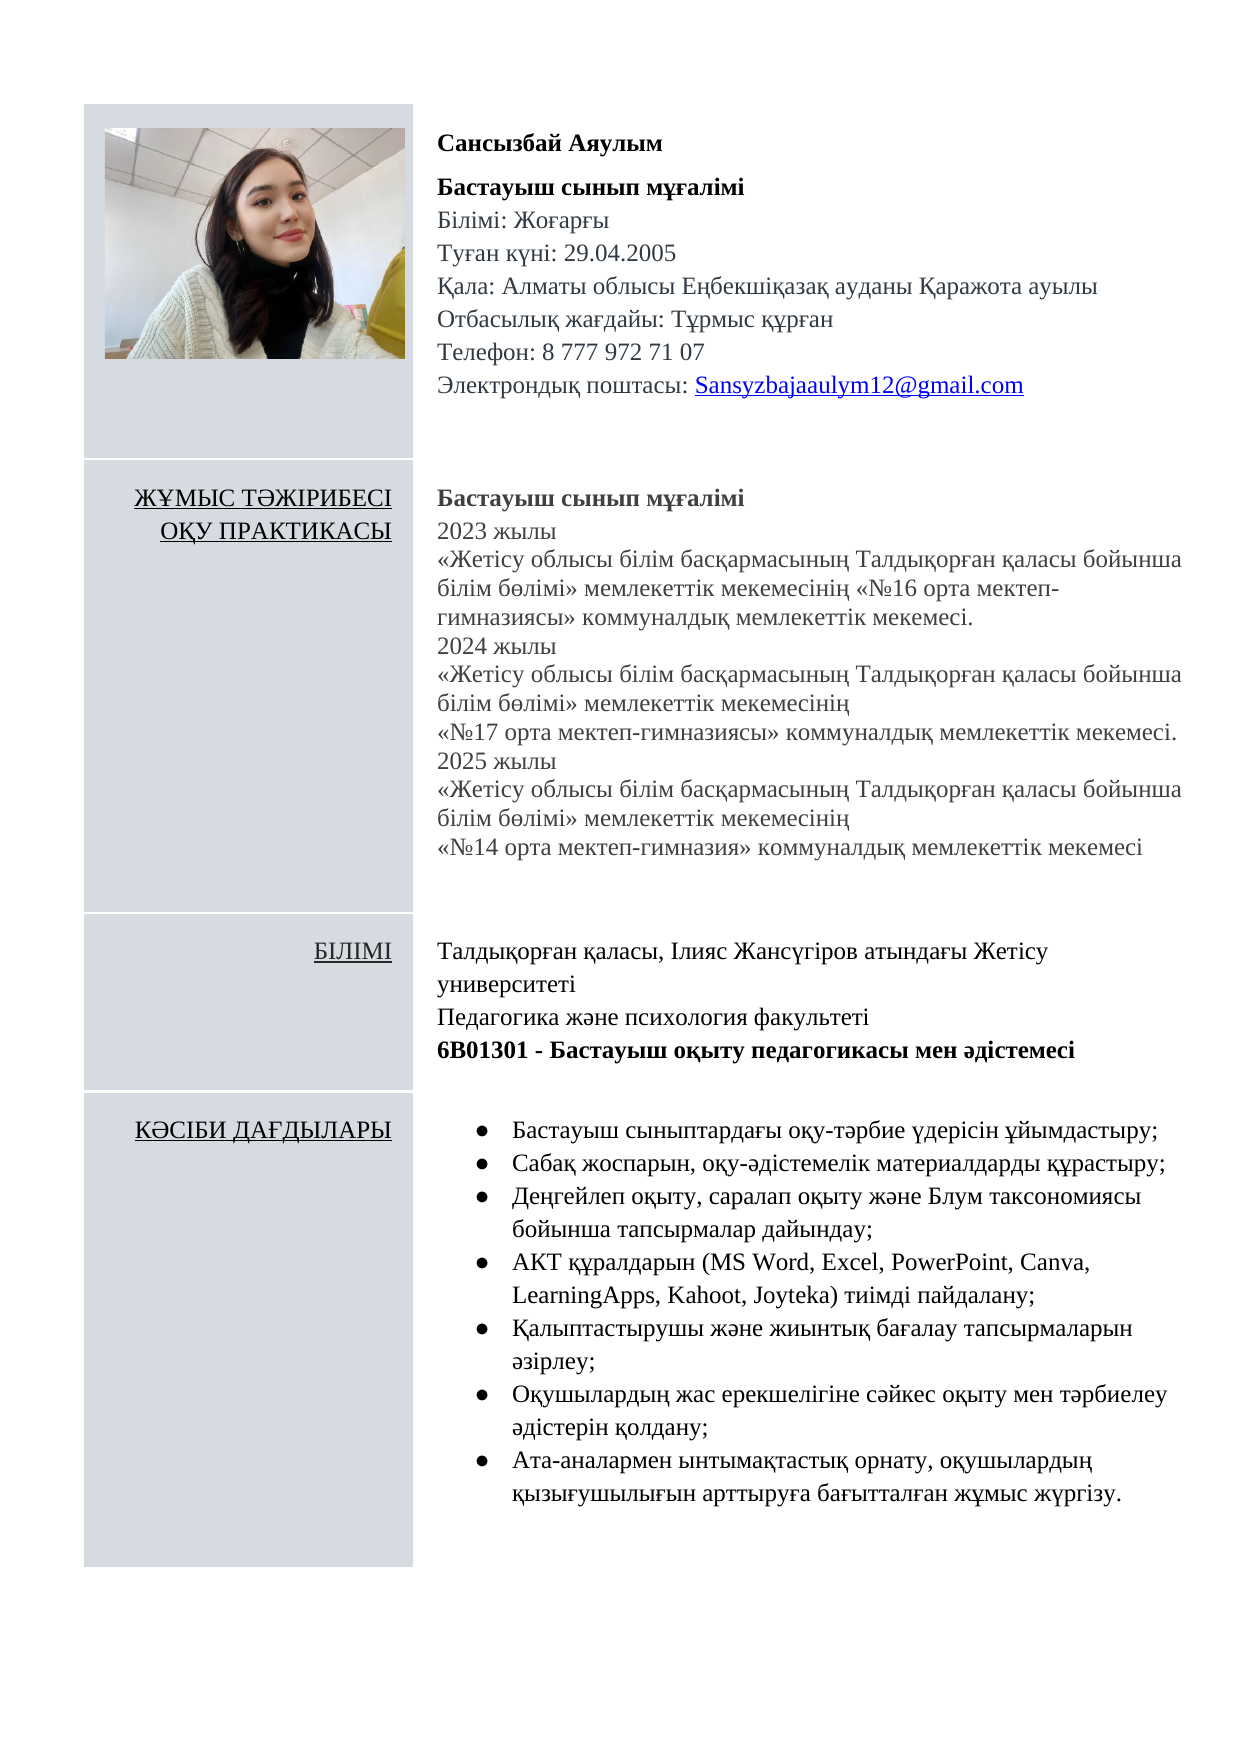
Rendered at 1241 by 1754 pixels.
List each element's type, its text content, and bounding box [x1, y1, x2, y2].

table_cell ЖҰМЫС ТӘЖІРИБЕСІ ОҚУ ПРАКТИКАСЫ [84, 460, 413, 912]
table_cell БІЛІМІ [84, 914, 413, 1090]
table_cell Талдықорған қаласы, Ілияс Жансүгіров атындағы Жетісу университеті Педагогика және психология факультеті 6В01301 - Бастауыш оқыту педагогикасы мен әдістемесі [415, 914, 1206, 1090]
table_header Сансызбай Аяулым Бастауыш сынып мұғалімі Білімі: Жоғарғы Туған күні: 29.04.2005 Қала: Алматы облысы Еңбекшіқазақ ауданы Қаражота ауылы Отбасылық жағдайы: Тұрмыс құрған Телефон: 8 777 972 71 07 Электрондық поштасы: Sansyzbajaaulym12@gmail.com [415, 106, 1206, 458]
table_header [84, 104, 413, 458]
table_cell Бастауыш сынып мұғалімі 2023 жылы «Жетісу облысы білім басқармасының Талдықорған қаласы бойынша білім бөлімі» мемлекеттік мекемесінің «№16 орта мектеп-гимназиясы» коммуналдық мемлекеттік мекемесі. 2024 жылы «Жетісу облысы білім басқармасының Талдықорған қаласы бойынша білім бөлімі» мемлекеттік мекемесінің «№17 орта мектеп-гимназиясы» коммуналдық мемлекеттік мекемесі. 2025 жылы «Жетісу облысы білім басқармасының Талдықорған қаласы бойынша білім бөлімі» мемлекеттік мекемесінің «№14 орта мектеп-гимназия» коммуналдық мемлекеттік мекемесі [415, 460, 1206, 912]
table_cell Бастауыш сыныптардағы оқу-тәрбие үдерісін ұйымдастыру; Сабақ жоспарын, оқу-әдістемелік материалдарды құрастыру; Деңгейлеп оқыту, саралап оқыту және Блум таксономиясы бойынша тапсырмалар дайындау; АКТ құралдарын (MS Word, Excel, PowerPoint, Canva, LearningApps, Kahoot, Joyteka) тиімді пайдалану; Қалыптастырушы және жиынтық бағалау тапсырмаларын әзірлеу; Оқушылардың жас ерекшелігіне сәйкес оқыту мен тәрбиелеу әдістерін қолдану; Ата-аналармен ынтымақтастық орнату, оқушылардың қызығушылығын арттыруға бағытталған жұмыс жүргізу. [415, 1093, 1206, 1567]
table_cell КӘСІБИ ДАҒДЫЛАРЫ [84, 1093, 413, 1567]
picture [104, 128, 405, 359]
